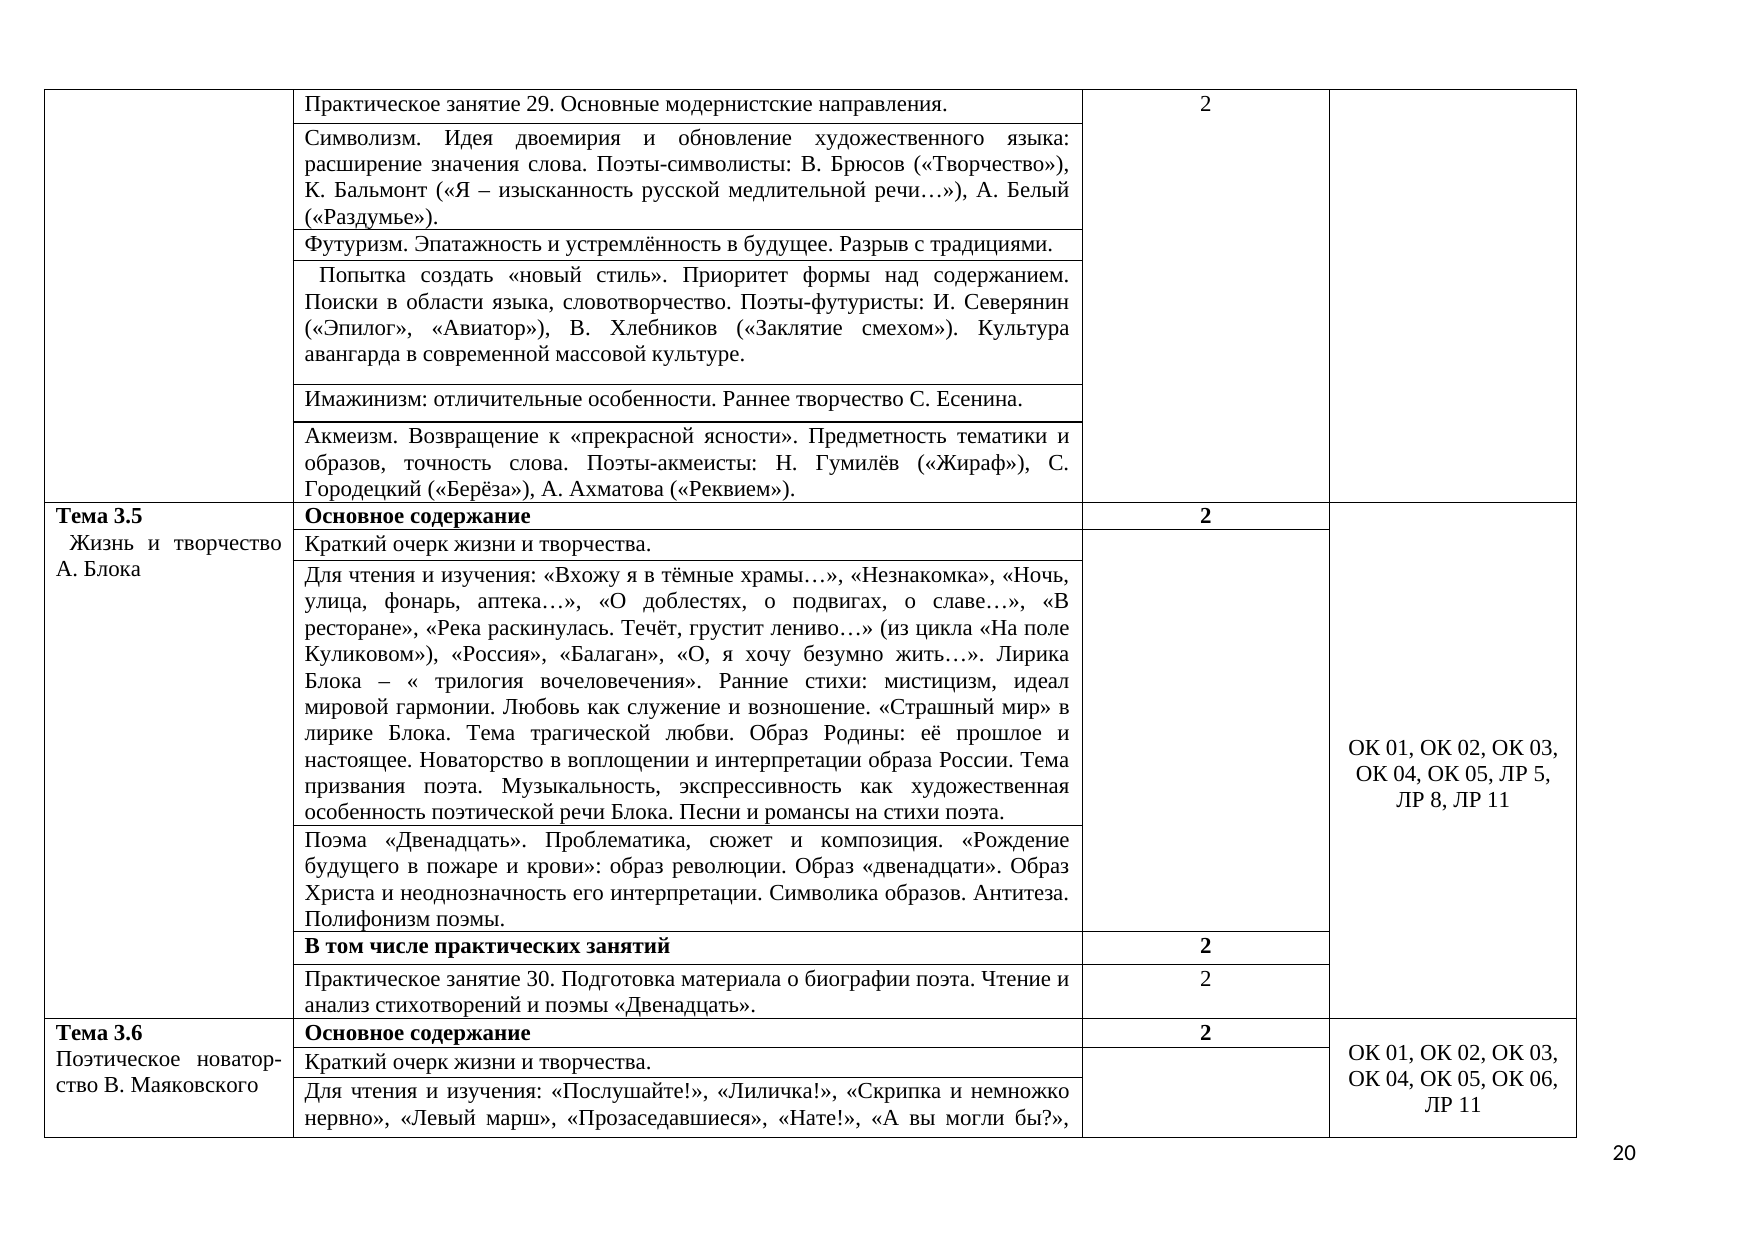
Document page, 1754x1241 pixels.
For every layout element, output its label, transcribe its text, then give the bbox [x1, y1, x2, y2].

table_cell [1083, 1048, 1329, 1137]
table_cell ОК 01, ОК 02, ОК 03, ОК 04, ОК 05, ЛР 5, ЛР 8, ЛР 11 [1330, 503, 1576, 1018]
table_cell 2 [1083, 932, 1329, 964]
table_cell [294, 1078, 1082, 1137]
table_cell Тема 3.5 Жизнь и творчество А. Блока [45, 503, 293, 1018]
table_cell Футуризм. Эпатажность и устремлённость в будущее. Разрыв с традициями. [294, 230, 1082, 260]
table_cell Акмеизм. Возвращение к «прекрасной ясности». Предметность тематики и образов, точность слова. Поэты-акмеисты: Н. Гумилёв («Жираф»), С. Городецкий («Берёза»), А. Ахматова («Реквием»). [294, 423, 1082, 502]
table_cell Основное содержание [294, 503, 1082, 529]
table_cell Поэма «Двенадцать». Проблематика, сюжет и композиция. «Рождение будущего в пожаре и крови»: образ революции. Образ «двенадцати». Образ Христа и неоднозначность его интерпретации. Символика образов. Антитеза. Полифонизм поэмы. [294, 826, 1082, 931]
table_cell Краткий очерк жизни и творчества. [294, 530, 1082, 560]
table_cell Имажинизм: отличительные особенности. Раннее творчество С. Есенина. [294, 385, 1082, 421]
table_cell 2 [1083, 503, 1329, 529]
table_cell 2 [1083, 90, 1329, 502]
table_cell Практическое занятие 30. Подготовка материала о биографии поэта. Чтение и анализ стихотворений и поэмы «Двенадцать». [294, 965, 1082, 1018]
table_cell [1083, 530, 1329, 931]
table_cell Символизм. Идея двоемирия и обновление художественного языка: расширение значения слова. Поэты-символисты: В. Брюсов («Творчество»), К. Бальмонт («Я – изысканность русской медлительной речи…»), А. Белый («Раздумье»). [294, 124, 1082, 229]
table_cell 2 [1083, 965, 1329, 1018]
table_cell Тема 3.6 Поэтическое новатор-ство В. Маяковского [45, 1019, 293, 1137]
table_cell ОК 01, ОК 02, ОК 03, ОК 04, ОК 05, ОК 06, ЛР 11 [1330, 1019, 1576, 1137]
table_cell В том числе практических занятий [294, 932, 1082, 964]
table_cell Практическое занятие 29. Основные модернистские направления. [294, 90, 1082, 123]
table_cell Основное содержание [294, 1019, 1082, 1047]
table_cell Краткий очерк жизни и творчества. [294, 1048, 1082, 1077]
table_cell Попытка создать «новый стиль». Приоритет формы над содержанием. Поиски в области языка, словотворчество. Поэты-футуристы: И. Северянин («Эпилог», «Авиатор»), В. Хлебников («Заклятие смехом»). Культура авангарда в современной массовой культуре. [294, 261, 1082, 384]
table_cell 2 [1083, 1019, 1329, 1047]
table_cell Для чтения и изучения: «Вхожу я в тёмные храмы…», «Незнакомка», «Ночь, улица, фонарь, аптека…», «О доблестях, о подвигах, о славе…», «В ресторане», «Река раскинулась. Течёт, грустит лениво…» (из цикла «На поле Куликовом»), «Россия», «Балаган», «О, я хочу безумно жить…». Лирика Блока – « трилогия вочеловечения». Ранние стихи: мистицизм, идеал мировой гармонии. Любовь как служение и возношение. «Страшный мир» в лирике Блока. Тема трагической любви. Образ Родины: её прошлое и настоящее. Новаторство в воплощении и интерпретации образа России. Тема призвания поэта. Музыкальность, экспрессивность как художественная особенность поэтической речи Блока. Песни и романсы на стихи поэта. [294, 561, 1082, 825]
